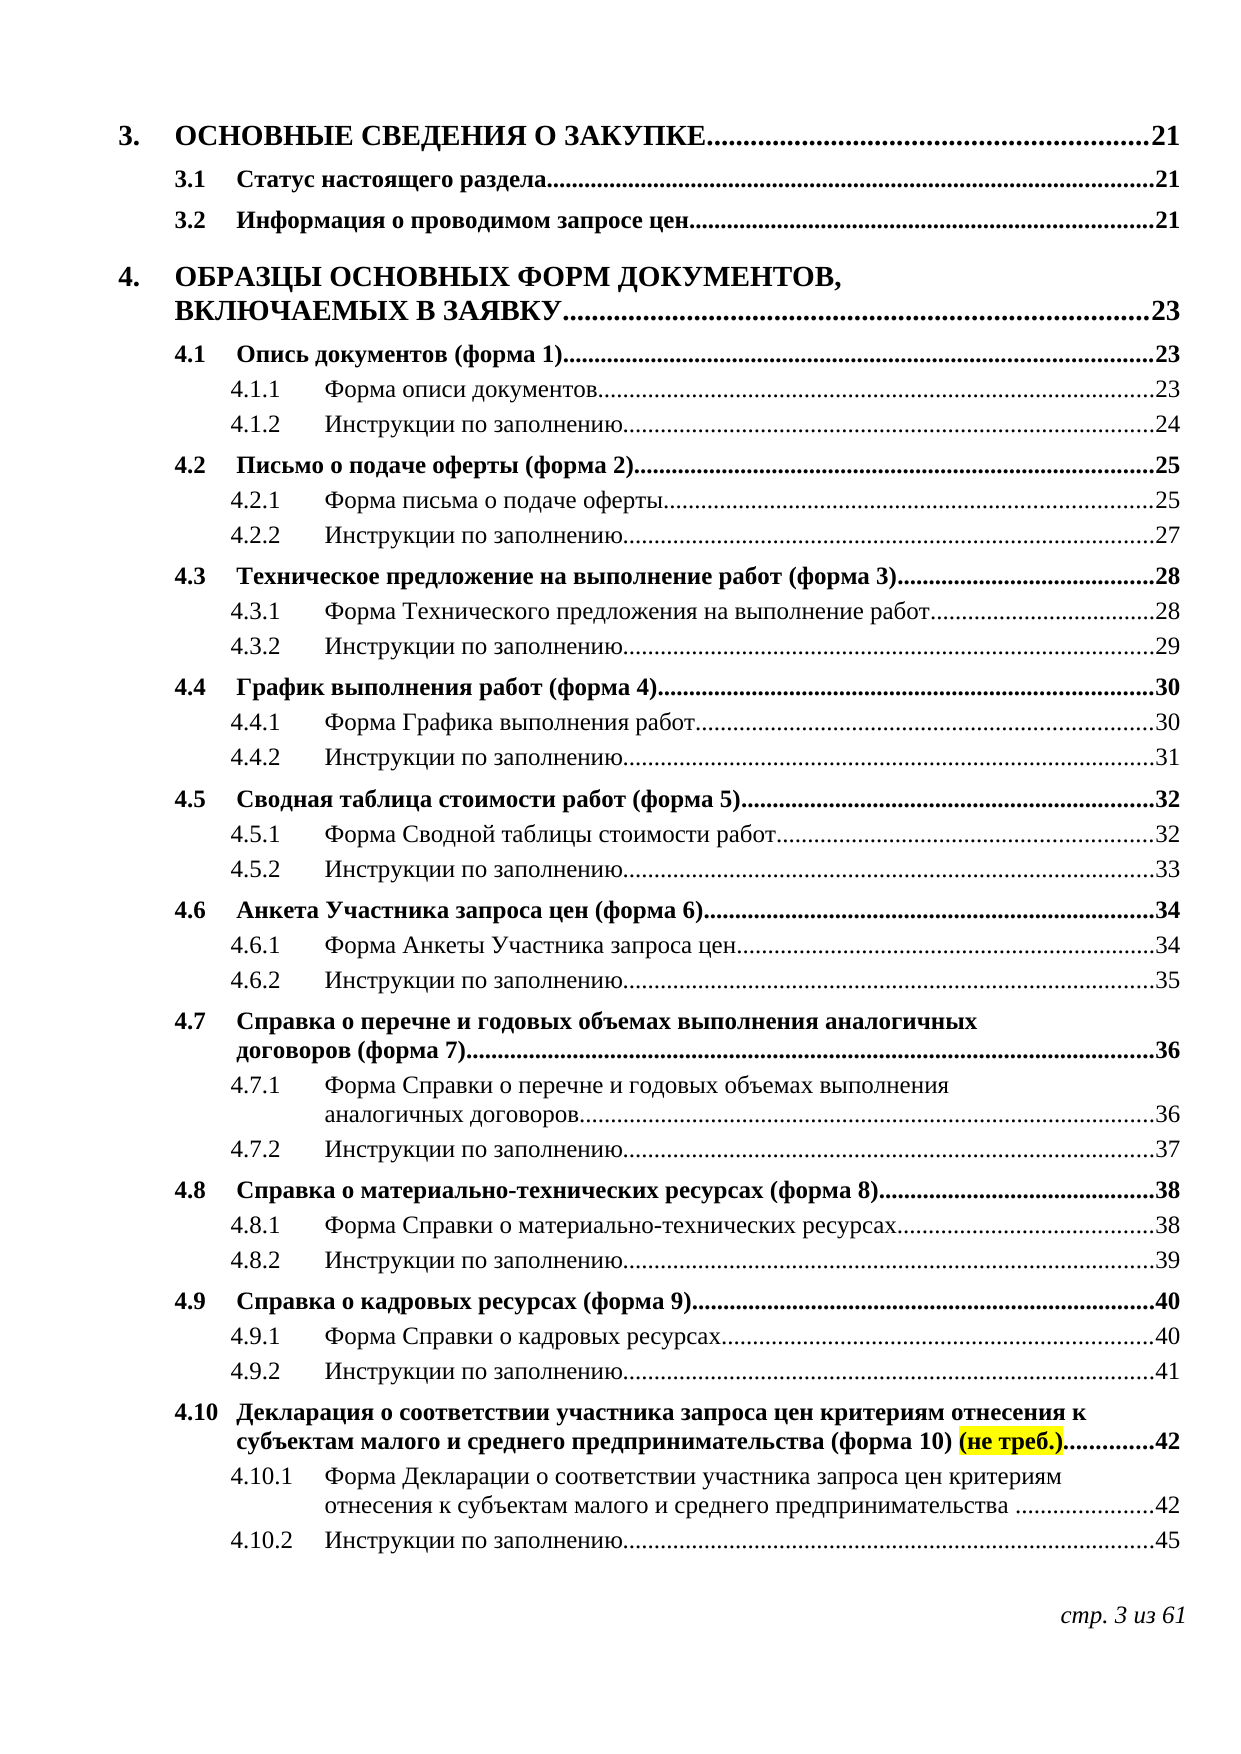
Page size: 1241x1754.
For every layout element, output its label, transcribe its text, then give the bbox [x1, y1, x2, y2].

text 4.10 Декларация о соответствии участника запроса цен критериям отнесения к субъектам малого и среднего предпринимательства (форма 10) (не треб.) 42 [174, 1397, 1093, 1455]
text 4.10.2 Инструкции по заполнению 45 [230, 1525, 1063, 1554]
text 4.9.2 Инструкции по заполнению 41 [230, 1356, 1063, 1385]
text 3.1 Статус настоящего раздела 21 [174, 164, 1093, 193]
text 4.1.1 Форма описи документов 23 [230, 374, 1063, 402]
text 4.4 График выполнения работ (форма 4) 30 [174, 672, 1093, 701]
text 4.8 Справка о материально-технических ресурсах (форма 8) 38 [174, 1175, 1093, 1204]
text 4.4.1 Форма Графика выполнения работ 30 [230, 707, 1063, 736]
text 4.3.2 Инструкции по заполнению 29 [230, 631, 1063, 660]
text 4.2.2 Инструкции по заполнению 27 [230, 520, 1063, 549]
text 4.8.1 Форма Справки о материально-технических ресурсах 38 [230, 1210, 1063, 1239]
text 4.3.1 Форма Технического предложения на выполнение работ 28 [230, 596, 1063, 625]
text 4.2.1 Форма письма о подаче оферты 25 [230, 485, 1063, 514]
text 4.8.2 Инструкции по заполнению 39 [230, 1245, 1063, 1274]
text 3. ОСНОВНЫЕ СВЕДЕНИЯ О ЗАКУПКЕ 21 [118, 118, 1063, 152]
text 4.9 Справка о кадровых ресурсах (форма 9) 40 [174, 1286, 1093, 1315]
text 4.1 Опись документов (форма 1) 23 [174, 339, 1093, 367]
text 4.7.2 Инструкции по заполнению 37 [230, 1134, 1063, 1162]
text 4.6 Анкета Участника запроса цен (форма 6) 34 [174, 895, 1093, 924]
text 4.6.2 Инструкции по заполнению 35 [230, 965, 1063, 994]
text 4.1.2 Инструкции по заполнению 24 [230, 409, 1063, 437]
text 4.5.2 Инструкции по заполнению 33 [230, 854, 1063, 882]
text 4.7.1 Форма Справки о перечне и годовых объемах выполнения аналогичных договоров 36 [230, 1070, 1063, 1127]
text 4. Образцы основных форм документов, включаемых в заявку 23 [118, 259, 1063, 326]
text 4.2 Письмо о подаче оферты (форма 2) 25 [174, 450, 1093, 479]
text 4.5.1 Форма Сводной таблицы стоимости работ 32 [230, 819, 1063, 847]
text 4.9.1 Форма Справки о кадровых ресурсах 40 [230, 1321, 1063, 1350]
text 4.10.1 Форма Декларации о соответствии участника запроса цен критериям отнесения к субъектам малого и среднего предпринимательства 42 [230, 1461, 1063, 1519]
text 4.3 Техническое предложение на выполнение работ (форма 3) 28 [174, 561, 1093, 590]
text 4.5 Сводная таблица стоимости работ (форма 5) 32 [174, 784, 1093, 812]
text 4.6.1 Форма Анкеты Участника запроса цен 34 [230, 930, 1063, 959]
text 4.7 Справка о перечне и годовых объемах выполнения аналогичных договоров (форма 7) 36 [174, 1006, 1093, 1064]
text 3.2 Информация о проводимом запросе цен 21 [174, 205, 1093, 234]
text 4.4.2 Инструкции по заполнению 31 [230, 742, 1063, 771]
